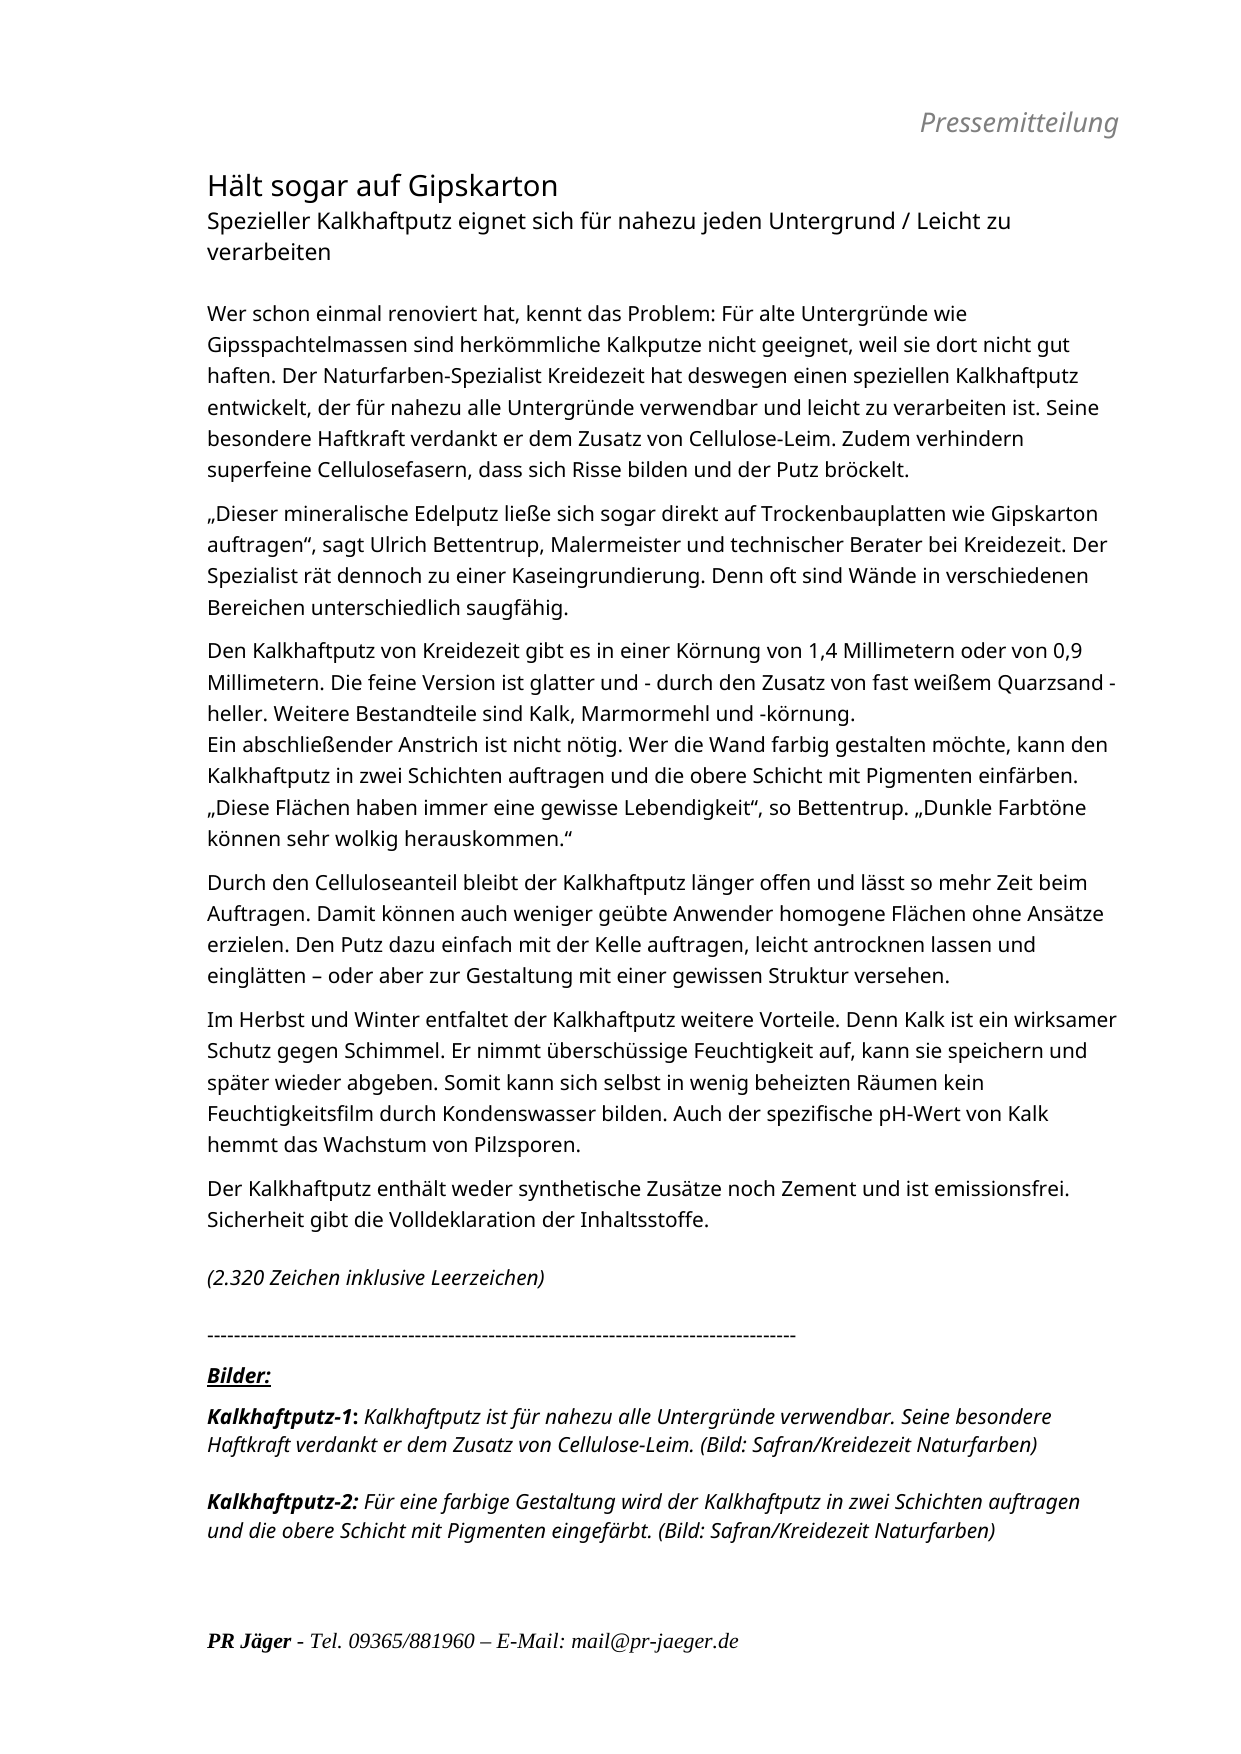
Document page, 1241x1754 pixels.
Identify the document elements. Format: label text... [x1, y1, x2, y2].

text Im Herbst und Winter entfaltet der Kalkhaftputz weitere Vorteile. Denn Kalk ist ein wirksamer Schutz gegen Schimmel. Er nimmt überschüssige Feuchtigkeit auf, kann sie speichern und später wieder abgeben. Somit kann sich selbst in wenig beheizten Räumen kein Feuchtigkeitsfilm durch Kondenswasser bilden. Auch der spezifische pH-Wert von Kalk hemmt das Wachstum von Pilzsporen. [207, 1002, 1122, 1158]
text Spezieller Kalkhaftputz eignet sich für nahezu jeden Untergrund / Leicht zu verarbeiten [207, 205, 1122, 268]
text Bilder: [207, 1361, 1122, 1390]
text ---------------------------------------------------------------------------------------- [207, 1320, 1122, 1349]
text Durch den Celluloseanteil bleibt der Kalkhaftputz länger offen und lässt so mehr Zeit beim Auftragen. Damit können auch weniger geübte Anwender homogene Flächen ohne Ansätze erzielen. Den Putz dazu einfach mit der Kelle auftragen, leicht antrocknen lassen und einglätten – oder aber zur Gestaltung mit einer gewissen Struktur versehen. [207, 865, 1122, 990]
text Wer schon einmal renoviert hat, kennt das Problem: Für alte Untergründe wie Gipsspachtelmassen sind herkömmliche Kalkputze nicht geeignet, weil sie dort nicht gut haften. Der Naturfarben-Spezialist Kreidezeit hat deswegen einen speziellen Kalkhaftputz entwickelt, der für nahezu alle Untergründe verwendbar und leicht zu verarbeiten ist. Seine besondere Haftkraft verdankt er dem Zusatz von Cellulose-Leim. Zudem verhindern superfeine Cellulosefasern, dass sich Risse bilden und der Putz bröckelt. [207, 296, 1122, 483]
text Der Kalkhaftputz enthält weder synthetische Zusätze noch Zement und ist emissionsfrei. Sicherheit gibt die Volldeklaration der Inhaltsstoffe. [207, 1171, 1122, 1233]
text „Dieser mineralische Edelputz ließe sich sogar direkt auf Trockenbauplatten wie Gipskarton auftragen“, sagt Ulrich Bettentrup, Malermeister und technischer Berater bei Kreidezeit. Der Spezialist rät dennoch zu einer Kaseingrundierung. Denn oft sind Wände in verschiedenen Bereichen unterschiedlich saugfähig. [207, 496, 1122, 621]
text Kalkhaftputz-1: Kalkhaftputz ist für nahezu alle Untergründe verwendbar. Seine besondere Haftkraft verdankt er dem Zusatz von Cellulose-Leim. (Bild: Safran/Kreidezeit Naturfarben) [207, 1402, 1122, 1459]
text (2.320 Zeichen inklusive Leerzeichen) [207, 1263, 1122, 1292]
text Kalkhaftputz-2: Für eine farbige Gestaltung wird der Kalkhaftputz in zwei Schichten auftragen und die obere Schicht mit Pigmenten eingefärbt. (Bild: Safran/Kreidezeit Naturfarben) [207, 1487, 1122, 1544]
text Ein abschließender Anstrich ist nicht nötig. Wer die Wand farbig gestalten möchte, kann den Kalkhaftputz in zwei Schichten auftragen und die obere Schicht mit Pigmenten einfärben. „Diese Flächen haben immer eine gewisse Lebendigkeit“, so Bettentrup. „Dunkle Farbtöne können sehr wolkig herauskommen.“ [207, 727, 1122, 852]
text Den Kalkhaftputz von Kreidezeit gibt es in einer Körnung von 1,4 Millimetern oder von 0,9 Millimetern. Die feine Version ist glatter und - durch den Zusatz von fast weißem Quarzsand - heller. Weitere Bestandteile sind Kalk, Marmormehl und -körnung. [207, 633, 1122, 727]
text Hält sogar auf Gipskarton [207, 165, 1122, 205]
